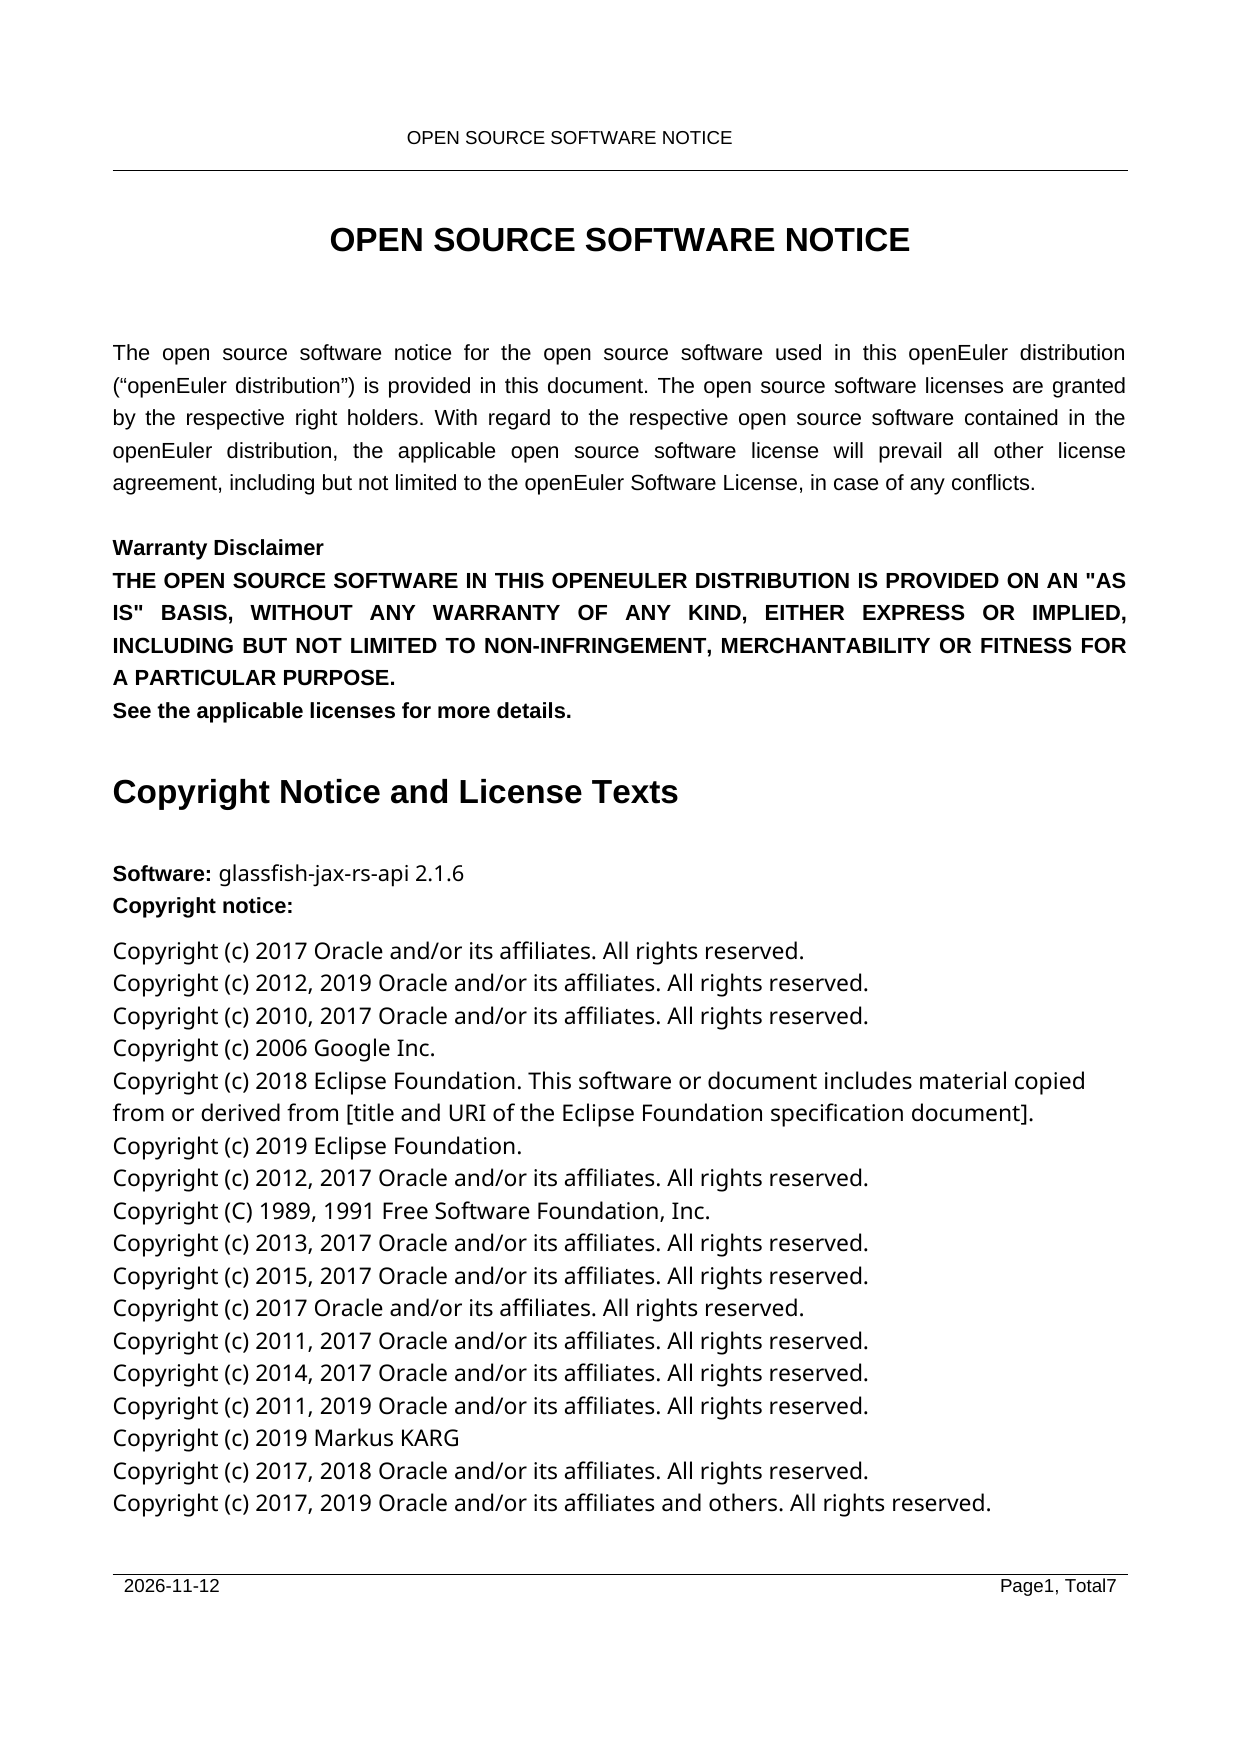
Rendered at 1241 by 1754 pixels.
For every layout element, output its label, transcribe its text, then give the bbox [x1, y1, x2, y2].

title Software: glassfish-jax-rs-api 2.1.6 [112, 856, 1128, 889]
text The open source software notice for the open source software used in this openEuler distribution (“openEuler distribution”) is provided in this document. The open source software licenses are granted by the respective right holders. With regard to the respective open source software contained in the openEuler distribution, the applicable open source software license will prevail all other license agreement, including but not limited to the openEuler Software License, in case of any conflicts. [112, 336, 1128, 499]
text Copyright (c) 2017 Oracle and/or its affiliates. All rights reserved. Copyright (c) 2012, 2019 Oracle and/or its affiliates. All rights reserved. Copyright (c) 2010, 2017 Oracle and/or its affiliates. All rights reserved. Copyright (c) 2006 Google Inc. Copyright (c) 2018 Eclipse Foundation. This software or document includes material copied from or derived from [title and URI of the Eclipse Foundation specification document]. ﻿Copyright (c) 2019 Eclipse Foundation. Copyright (c) 2012, 2017 Oracle and/or its affiliates. All rights reserved. Copyright (C) 1989, 1991 Free Software Foundation, Inc. Copyright (c) 2013, 2017 Oracle and/or its affiliates. All rights reserved. Copyright (c) 2015, 2017 Oracle and/or its affiliates. All rights reserved. Copyright (c) 2017 Oracle and/or its affiliates. All rights reserved. Copyright (c) 2011, 2017 Oracle and/or its affiliates. All rights reserved. Copyright (c) 2014, 2017 Oracle and/or its affiliates. All rights reserved. Copyright (c) 2011, 2019 Oracle and/or its affiliates. All rights reserved. Copyright (c) 2019 Markus KARG Copyright (c) 2017, 2018 Oracle and/or its affiliates. All rights reserved. ﻿Copyright (c) 2017, 2019 Oracle and/or its affiliates and others. All rights reserved. [112, 934, 1128, 1551]
text THE OPEN SOURCE SOFTWARE IN THIS OPENEULER DISTRIBUTION IS PROVIDED ON AN "AS IS" BASIS, WITHOUT ANY WARRANTY OF ANY KIND, EITHER EXPRESS OR IMPLIED, INCLUDING BUT NOT LIMITED TO NON-INFRINGEMENT, MERCHANTABILITY OR FITNESS FOR A PARTICULAR PURPOSE. See the applicable licenses for more details. [112, 564, 1128, 726]
text OPEN SOURCE SOFTWARE NOTICE [112, 206, 1128, 271]
text Copyright Notice and License Texts [112, 759, 1128, 824]
text Warranty Disclaimer [112, 531, 1128, 564]
text Copyright notice: [112, 889, 1128, 921]
